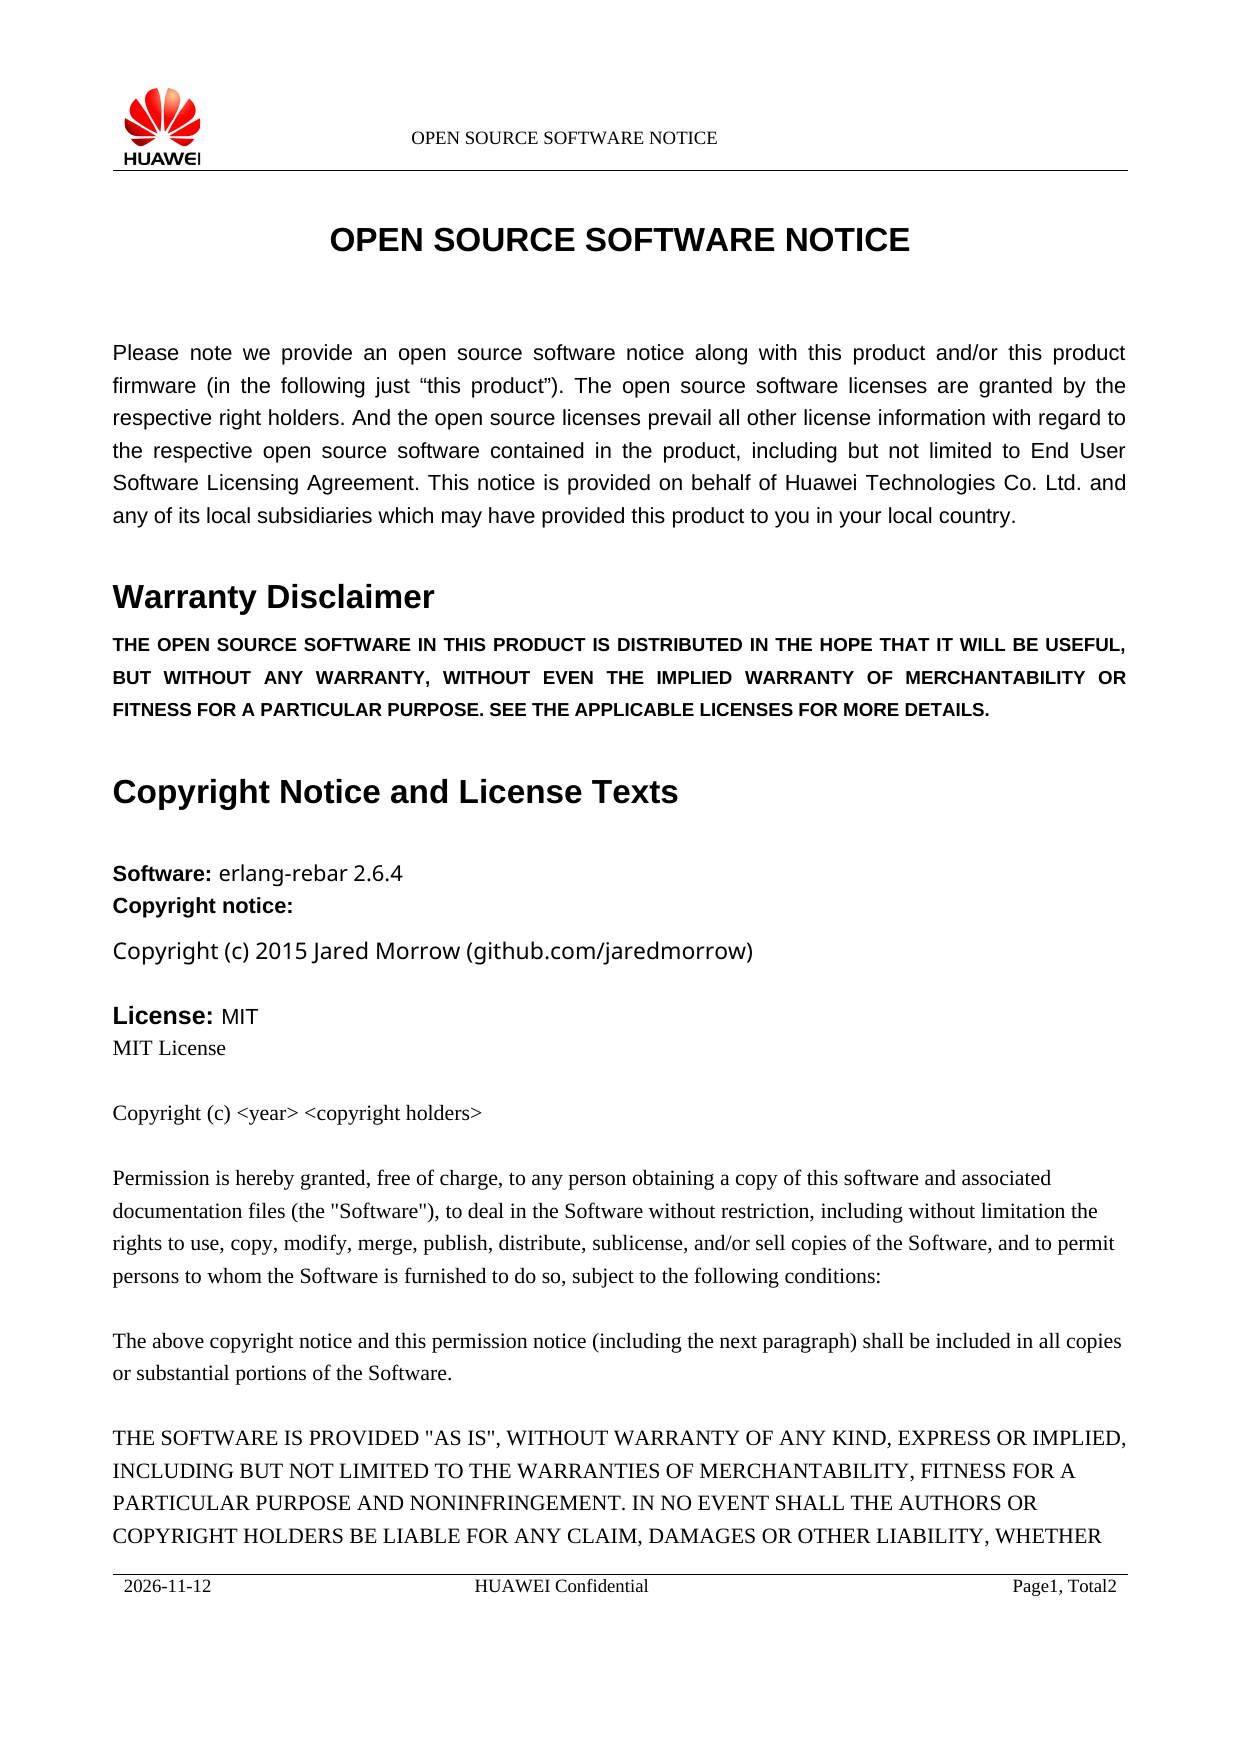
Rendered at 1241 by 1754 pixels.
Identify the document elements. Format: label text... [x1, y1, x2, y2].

picture [124, 88, 201, 165]
text Copyright Notice and License Texts [112, 759, 1128, 824]
text License: MIT [112, 999, 1128, 1031]
text OPEN SOURCE SOFTWARE NOTICE [112, 206, 1128, 271]
text Warranty Disclaimer [112, 564, 1128, 629]
text The open source software in this product is distributed in the hope that it will be useful, but WITHOUT ANY WARRANTY, without even the implied warranty of MERCHANTABILITY or FITNESS FOR A PARTICULAR PURPOSE. See the applicable licenses for more details. [112, 629, 1128, 726]
text Copyright (c) 2015 Jared Morrow (github.com/jaredmorrow) [112, 934, 1128, 999]
title Software: erlang-rebar 2.6.4 [112, 856, 1128, 889]
text Please note we provide an open source software notice along with this product and/or this product firmware (in the following just “this product”). The open source software licenses are granted by the respective right holders. And the open source licenses prevail all other license information with regard to the respective open source software contained in the product, including but not limited to End User Software Licensing Agreement. This notice is provided on behalf of Huawei Technologies Co. Ltd. and any of its local subsidiaries which may have provided this product to you in your local country. [112, 336, 1128, 531]
text Copyright notice: [112, 889, 1128, 921]
